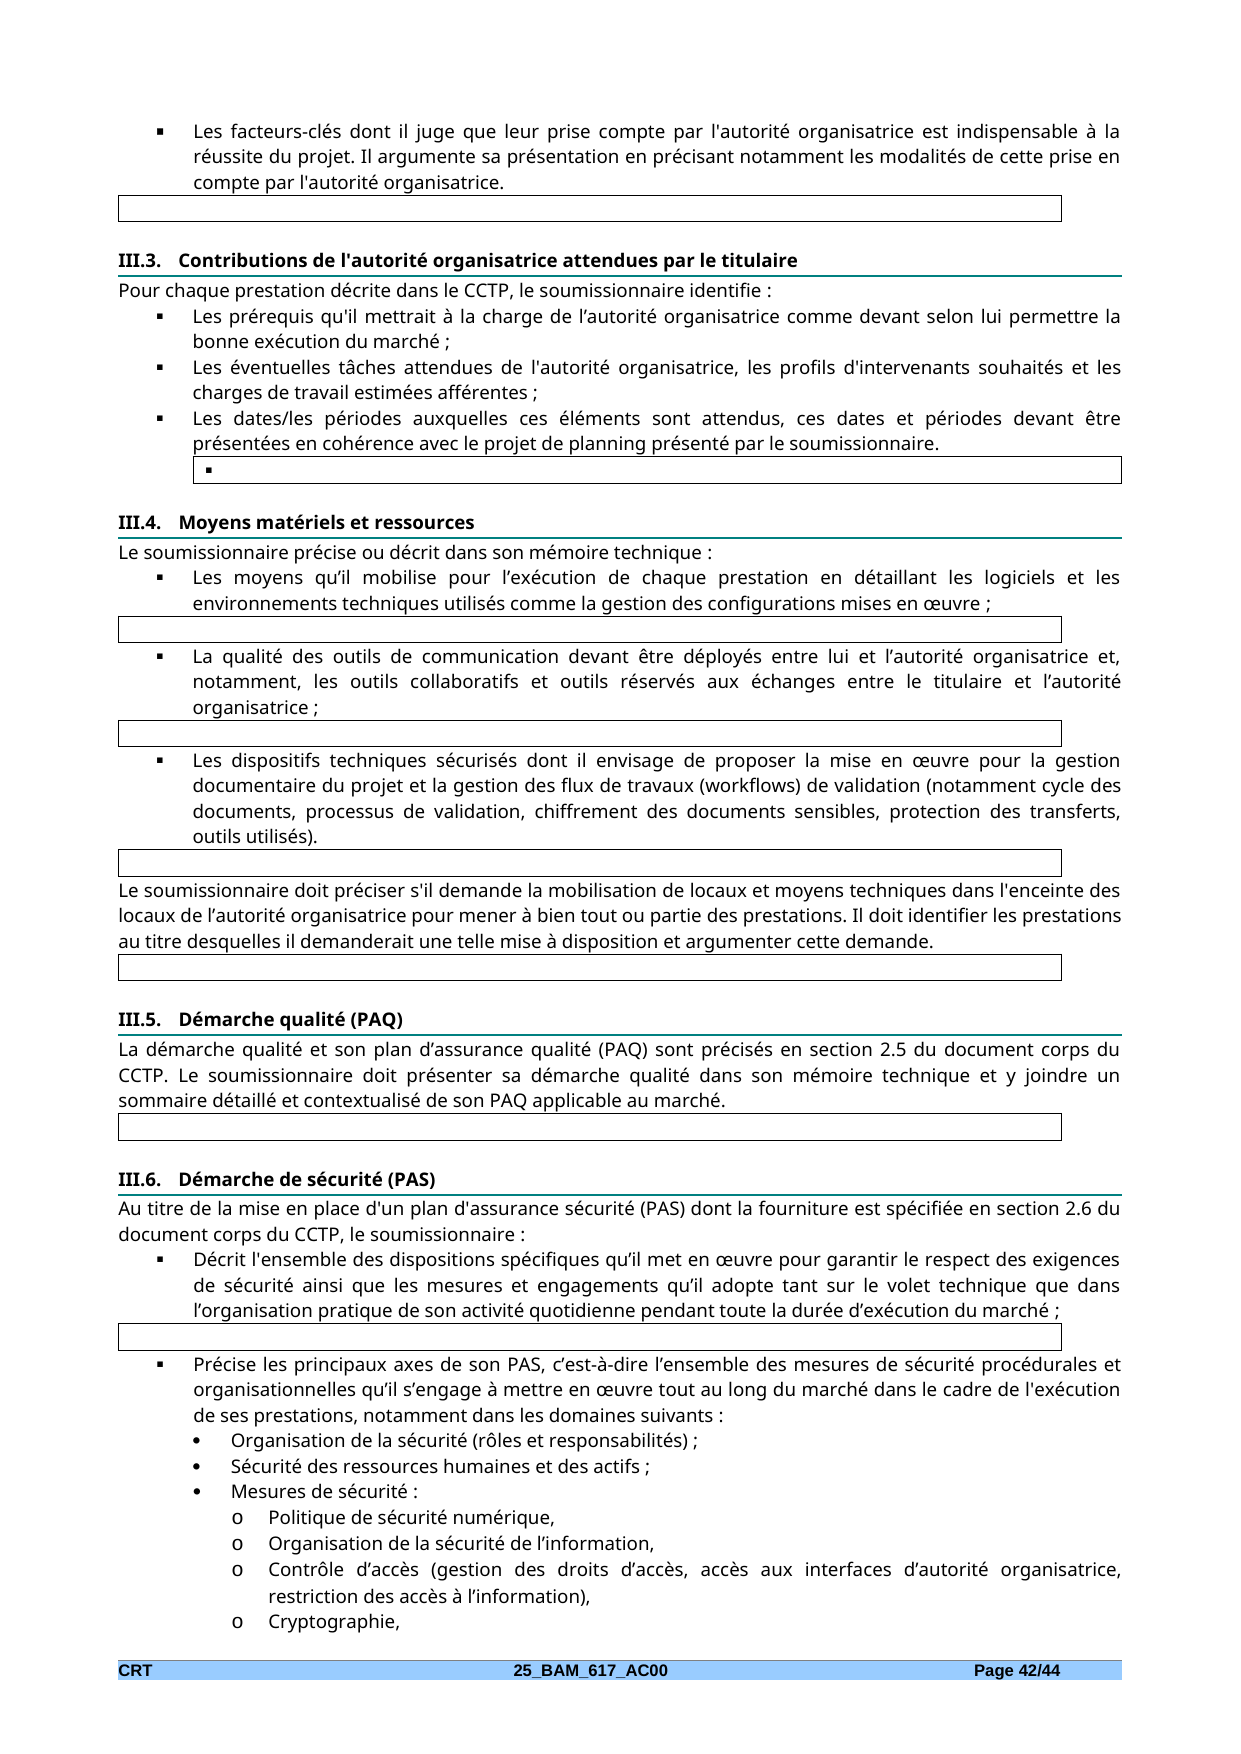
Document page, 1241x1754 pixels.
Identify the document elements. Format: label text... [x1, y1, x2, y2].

table_header [119, 955, 1061, 980]
subtitle III.4. Moyens matériels et ressources [118, 509, 1122, 537]
table_header [119, 1114, 1061, 1139]
text Pour chaque prestation décrite dans le CCTP, le soumissionnaire identifie : [118, 277, 1122, 303]
list Les facteurs-clés dont il juge que leur prise compte par l'autorité organisatrice est indispensable à la réussite du projet. Il argumente sa présentation en précisant notamment les modalités de cette prise en compte par l'autorité organisatrice. [156, 118, 1122, 195]
list Les dispositifs techniques sécurisés dont il envisage de proposer la mise en œuvre pour la gestion documentaire du projet et la gestion des flux de travaux (workflows) de validation (notamment cycle des documents, processus de validation, chiffrement des documents sensibles, protection des transferts, outils utilisés). [155, 747, 1122, 849]
table_header [119, 196, 1061, 221]
text Le soumissionnaire précise ou décrit dans son mémoire technique : [118, 539, 1122, 564]
list Contrôle d’accès (gestion des droits d’accès, accès aux interfaces d’autorité organisatrice, restriction des accès à l’information), [231, 1557, 1122, 1609]
list Organisation de la sécurité (rôles et responsabilités) ; [193, 1427, 1122, 1453]
subtitle III.5. Démarche qualité (PAQ) [118, 1007, 1122, 1034]
table_header [119, 1324, 1061, 1350]
text La démarche qualité et son plan d’assurance qualité (PAQ) sont précisés en section 2.5 du document corps du CCTP. Le soumissionnaire doit présenter sa démarche qualité dans son mémoire technique et y joindre un sommaire détaillé et contextualisé de son PAQ applicable au marché. [118, 1036, 1122, 1113]
list Organisation de la sécurité de l’information, [231, 1530, 1122, 1557]
list Politique de sécurité numérique, [231, 1504, 1122, 1530]
subtitle III.3. Contributions de l'autorité organisatrice attendues par le titulaire [118, 248, 1122, 275]
list Cryptographie, [231, 1609, 1122, 1635]
table_header [194, 457, 1121, 483]
list Décrit l'ensemble des dispositions spécifiques qu’il met en œuvre pour garantir le respect des exigences de sécurité ainsi que les mesures et engagements qu’il adopte tant sur le volet technique que dans l’organisation pratique de son activité quotidienne pendant toute la durée d’exécution du marché ; [156, 1247, 1122, 1323]
list Les éventuelles tâches attendues de l'autorité organisatrice, les profils d'intervenants souhaités et les charges de travail estimées afférentes ; [155, 354, 1122, 405]
table_header [119, 850, 1061, 876]
list Les prérequis qu'il mettrait à la charge de l’autorité organisatrice comme devant selon lui permettre la bonne exécution du marché ; [155, 303, 1122, 354]
table_header [119, 617, 1061, 642]
list Les moyens qu’il mobilise pour l’exécution de chaque prestation en détaillant les logiciels et les environnements techniques utilisés comme la gestion des configurations mises en œuvre ; [155, 564, 1122, 616]
list Précise les principaux axes de son PAS, c’est-à-dire l’ensemble des mesures de sécurité procédurales et organisationnelles qu’il s’engage à mettre en œuvre tout au long du marché dans le cadre de l'exécution de ses prestations, notamment dans les domaines suivants : [156, 1351, 1122, 1427]
table_header [119, 721, 1061, 746]
list Les dates/les périodes auxquelles ces éléments sont attendus, ces dates et périodes devant être présentées en cohérence avec le projet de planning présenté par le soumissionnaire. [155, 405, 1122, 456]
list Sécurité des ressources humaines et des actifs ; [193, 1453, 1122, 1478]
text Le soumissionnaire doit préciser s'il demande la mobilisation de locaux et moyens techniques dans l'enceinte des locaux de l’autorité organisatrice pour mener à bien tout ou partie des prestations. Il doit identifier les prestations au titre desquelles il demanderait une telle mise à disposition et argumenter cette demande. [118, 877, 1122, 953]
text Au titre de la mise en place d'un plan d'assurance sécurité (PAS) dont la fourniture est spécifiée en section 2.6 du document corps du CCTP, le soumissionnaire : [118, 1196, 1122, 1247]
subtitle III.6. Démarche de sécurité (PAS) [118, 1166, 1122, 1194]
list La qualité des outils de communication devant être déployés entre lui et l’autorité organisatrice et, notamment, les outils collaboratifs et outils réservés aux échanges entre le titulaire et l’autorité organisatrice ; [155, 643, 1122, 720]
list Mesures de sécurité : [193, 1478, 1122, 1504]
